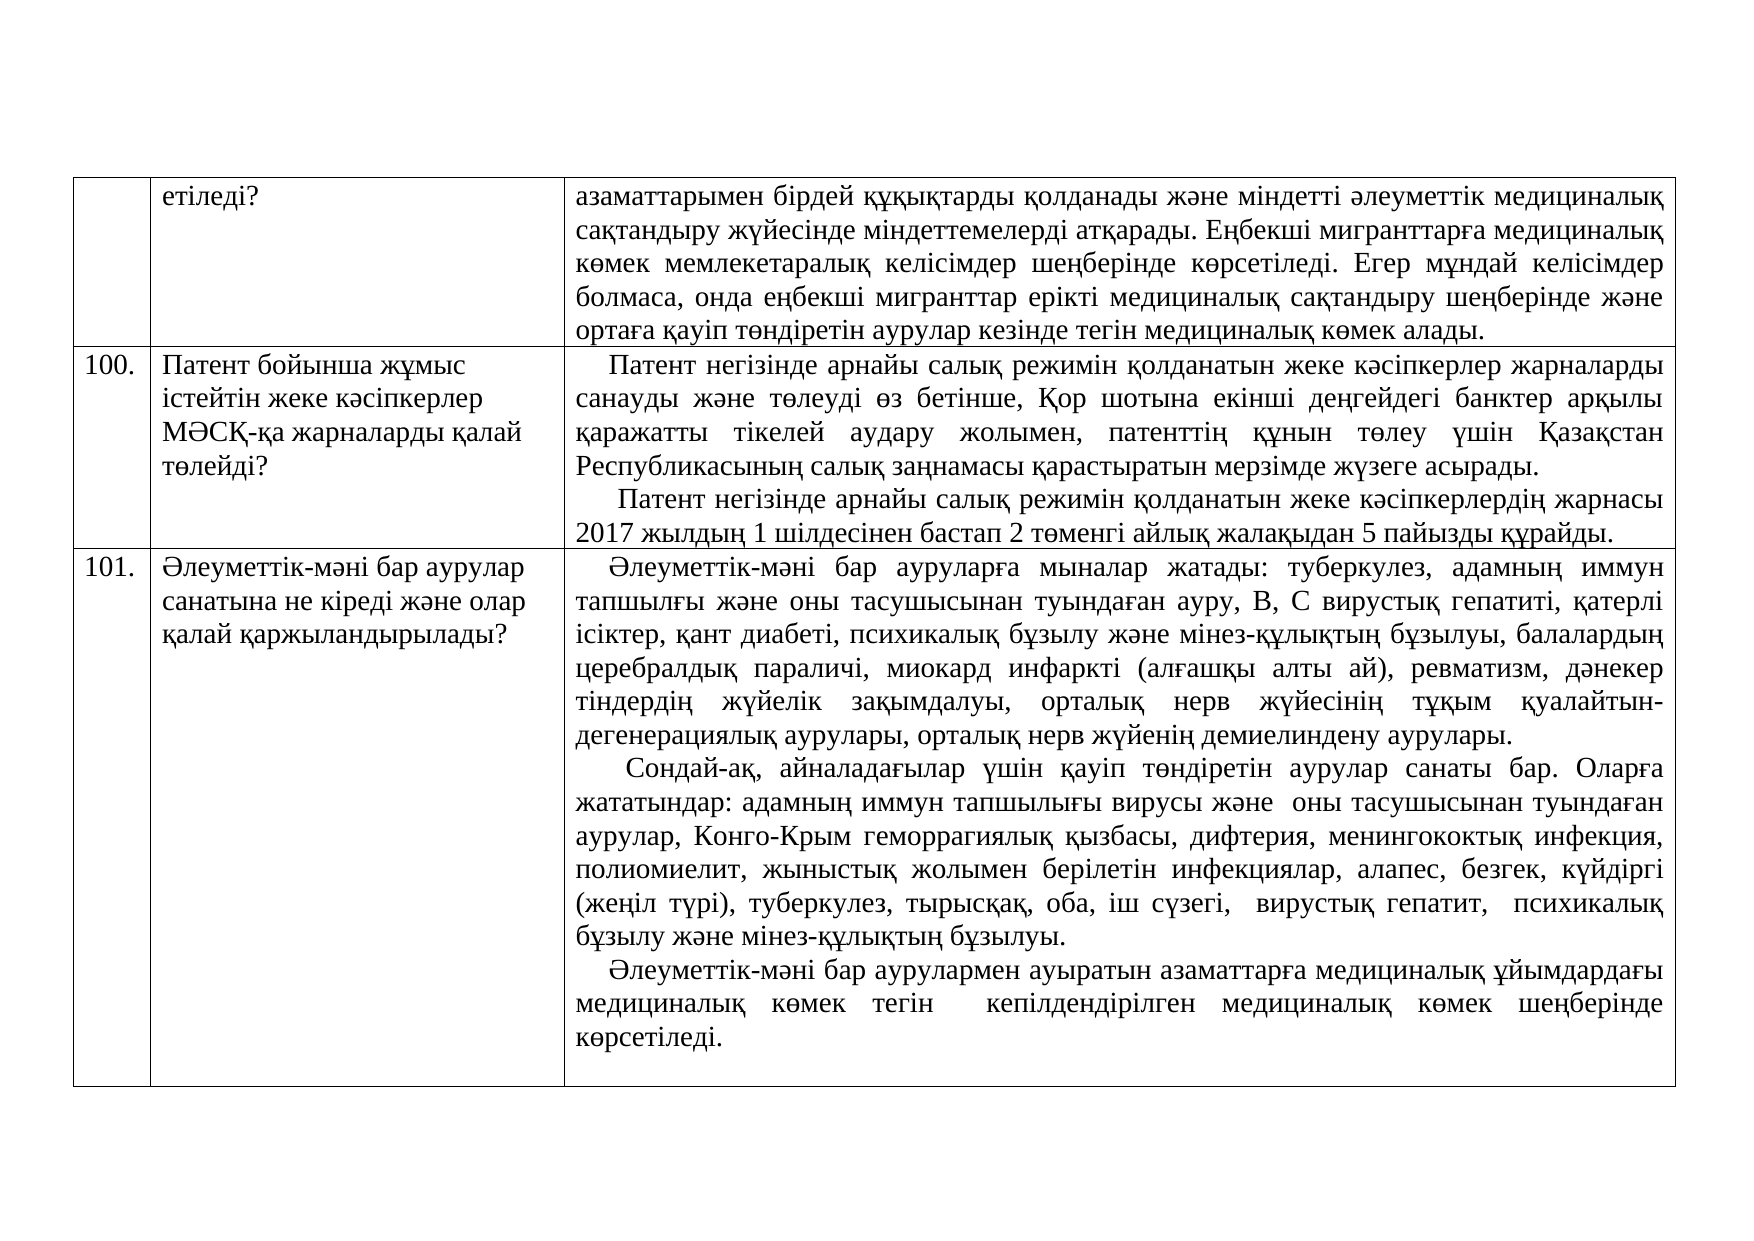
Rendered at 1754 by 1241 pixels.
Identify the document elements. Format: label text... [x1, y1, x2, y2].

table_cell Патент негізінде арнайы салық режимін қолданатын жеке кәсіпкерлер жарналарды санауды және төлеуді өз бетінше, Қор шотына екінші деңгейдегі банктер арқылы қаражатты тікелей аудару жолымен, патенттің құнын төлеу үшін Қазақстан Республикасының салық заңнамасы қарастыратын мерзімде жүзеге асырады. Патент негізінде арнайы салық режимін қолданатын жеке кәсіпкерлердің жарнасы 2017 жылдың 1 шілдесінен бастап 2 төменгі айлық жалақыдан 5 пайызды құрайды. [565, 347, 1675, 548]
table_cell [74, 549, 150, 1086]
table_cell Әлеуметтік-мәні бар ауруларға мыналар жатады: туберкулез, адамның иммун тапшылғы және оны тасушысынан туындаған ауру, В, С вирустық гепатиті, қатерлі ісіктер, қант диабеті, психикалық бұзылу және мінез-құлықтың бұзылуы, балалардың церебралдық параличі, миокард инфаркті (алғашқы алты ай), ревматизм, дәнекер тіндердің жүйелік зақымдалуы, орталық нерв жүйесінің тұқым қуалайтын-дегенерациялық аурулары, орталық нерв жүйенің демиелиндену аурулары. Сондай-ақ, айналадағылар үшін қауіп төндіретін аурулар санаты бар. Оларға жататындар: адамның иммун тапшылығы вирусы және оны тасушысынан туындаған аурулар, Конго-Крым геморрагиялық қызбасы, дифтерия, менингококтық инфекция, полиомиелит, жыныстық жолымен берілетін инфекциялар, алапес, безгек, күйдіргі (жеңіл түрі), туберкулез, тырысқақ, оба, іш сүзегі, вирустық гепатит, психикалық бұзылу және мінез-құлықтың бұзылуы. Әлеуметтік-мәні бар аурулармен ауыратын азаматтарға медициналық ұйымдардағы медициналық көмек тегін кепілдендірілген медициналық көмек шеңберінде көрсетіледі. [565, 549, 1675, 1086]
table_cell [565, 178, 1675, 346]
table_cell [151, 178, 564, 346]
table_cell Әлеуметтік-мәні бар аурулар санатына не кіреді және олар қалай қаржыландырылады? [151, 549, 564, 1086]
table_cell [74, 347, 150, 548]
table_cell Патент бойынша жұмыс істейтін жеке кәсіпкерлер МӘСҚ-қа жарналарды қалай төлейді? [151, 347, 564, 548]
table_cell [74, 178, 150, 346]
